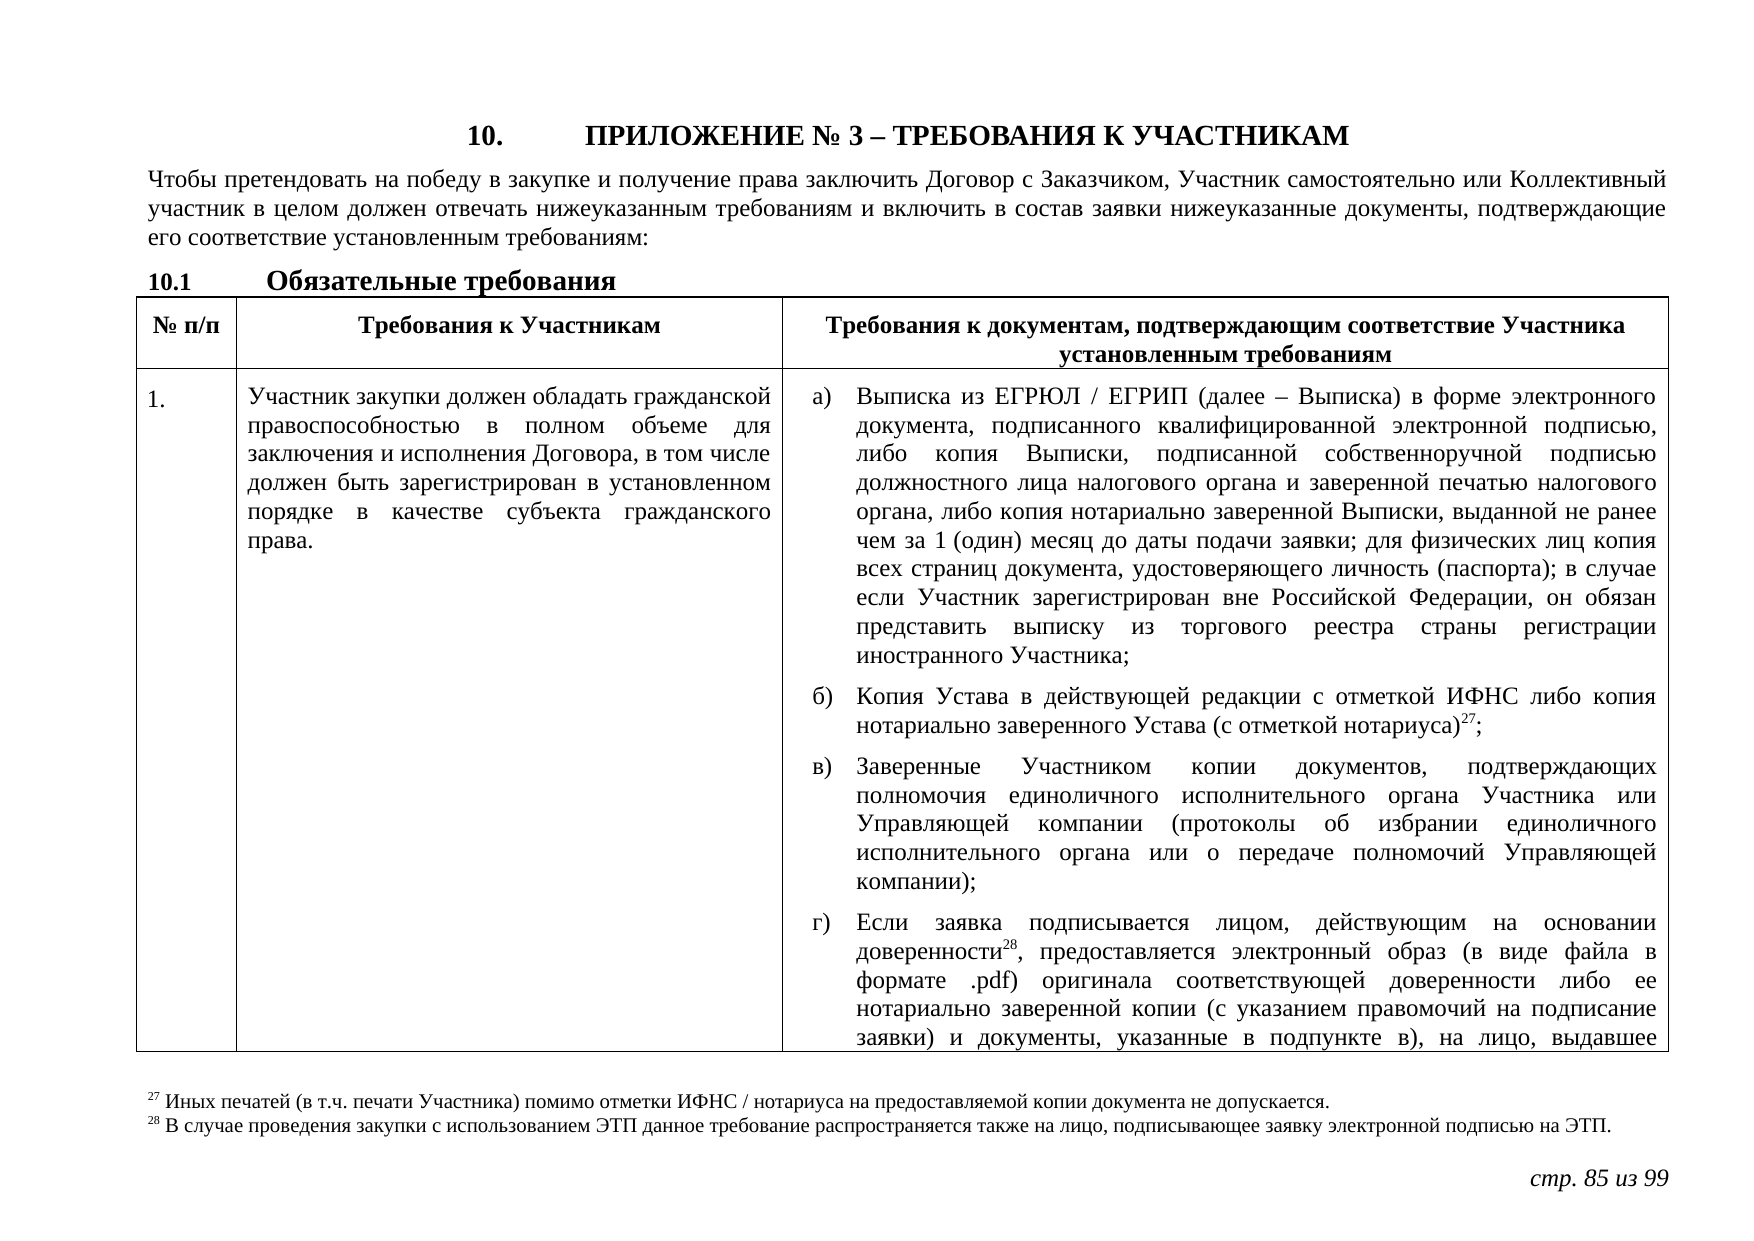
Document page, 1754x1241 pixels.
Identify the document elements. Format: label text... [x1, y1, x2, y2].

table_header № п/п [137, 298, 236, 367]
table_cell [783, 369, 1668, 1051]
text Чтобы претендовать на победу в закупке и получение права заключить Договор с Заказчиком, Участник самостоятельно или Коллективный участник в целом должен отвечать нижеуказанным требованиям и включить в состав заявки нижеуказанные документы, подтверждающие его соответствие установленным требованиям: [148, 164, 1668, 250]
table_cell [137, 369, 236, 1051]
table_header Требования к документам, подтверждающим соответствие Участника установленным требованиям [783, 298, 1668, 367]
subtitle Обязательные требования [148, 263, 1668, 296]
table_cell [237, 369, 782, 1051]
table_header Требования к Участникам [237, 298, 782, 367]
subtitle ПРИЛОЖЕНИЕ № 3 – ТРЕБОВАНИЯ К УЧАСТНИКАМ [148, 118, 1668, 152]
